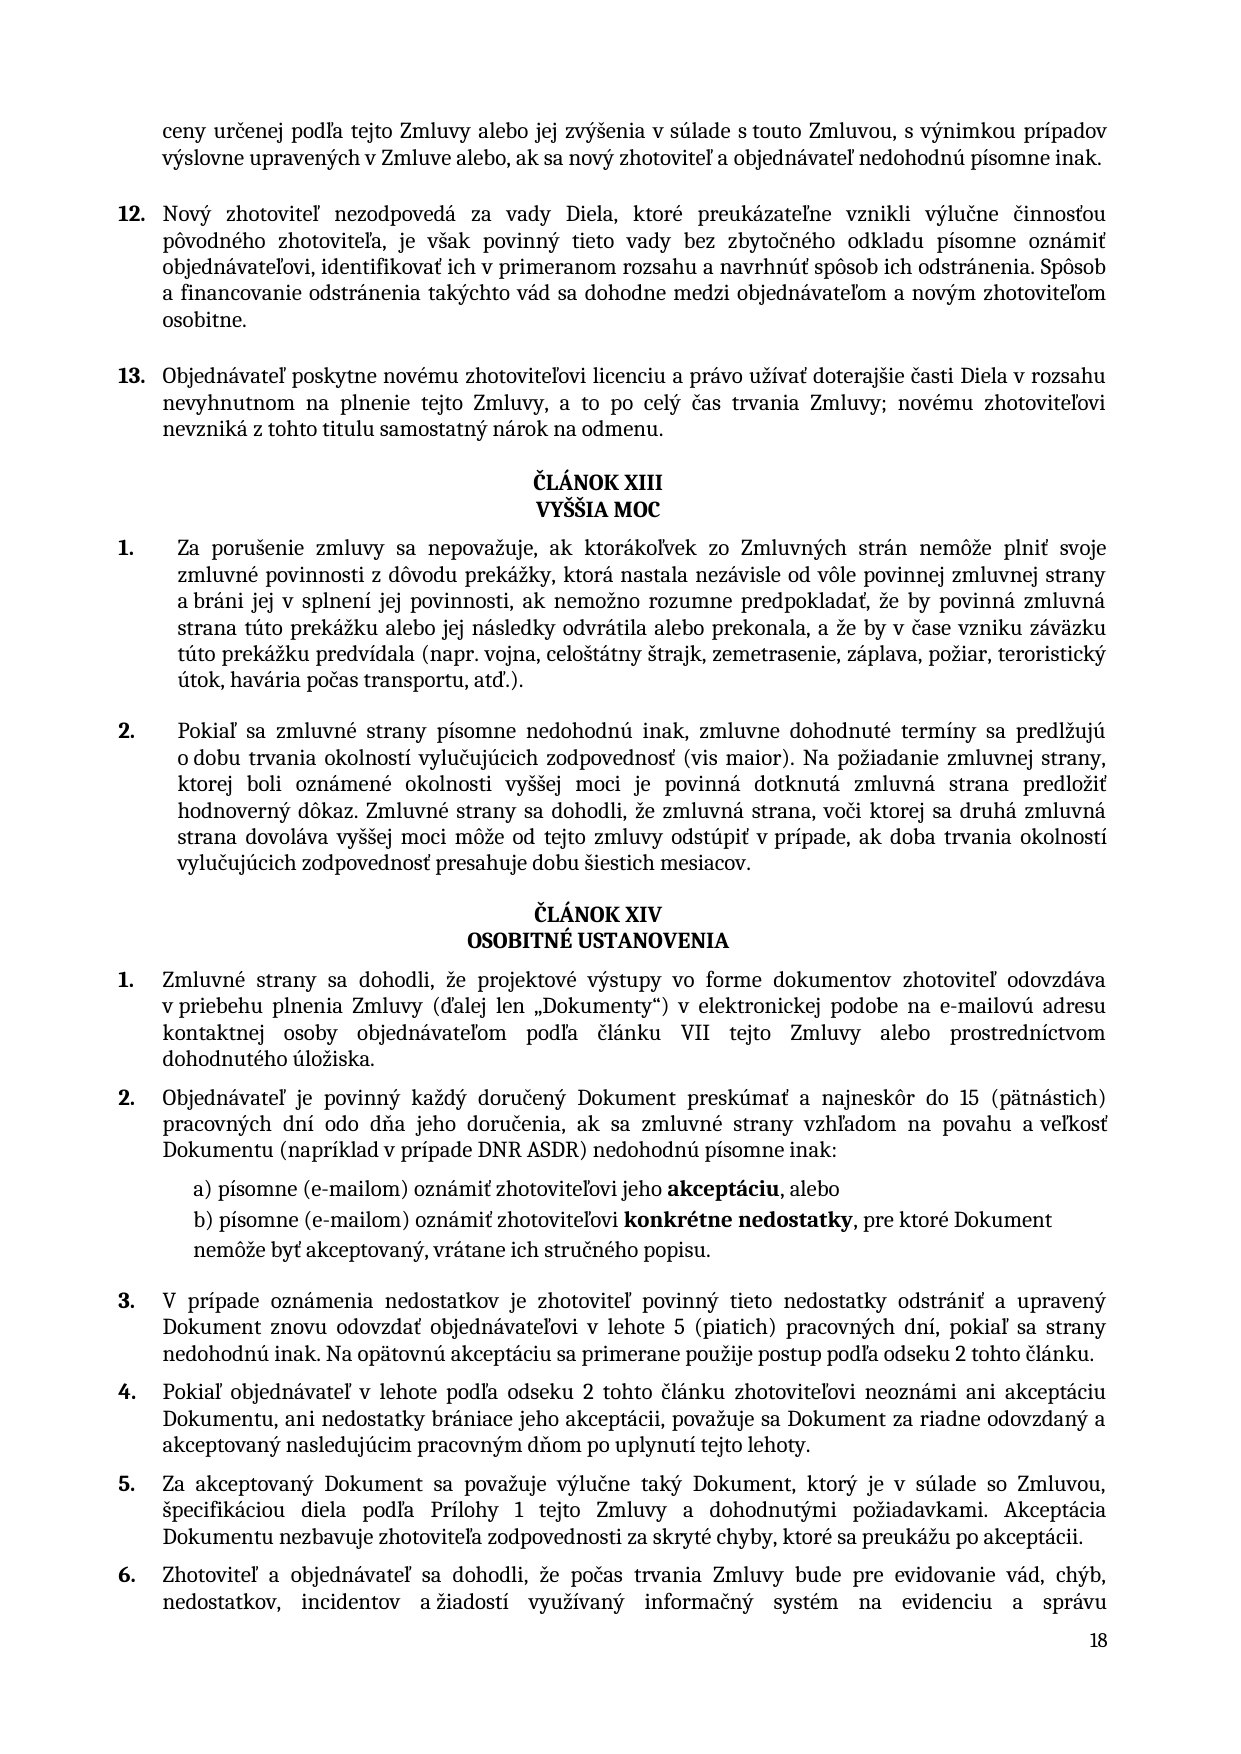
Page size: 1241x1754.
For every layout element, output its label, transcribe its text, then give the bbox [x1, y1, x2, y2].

subtitle Článok XIII [88, 467, 1107, 496]
list Pokiaľ objednávateľ v lehote podľa odseku 2 tohto článku zhotoviteľovi neoznámi ani akceptáciu Dokumentu, ani nedostatky brániace jeho akceptácii, považuje sa Dokument za riadne odovzdaný a akceptovaný nasledujúcim pracovným dňom po uplynutí tejto lehoty. [118, 1379, 1107, 1458]
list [118, 118, 1107, 171]
list Za akceptovaný Dokument sa považuje výlučne taký Dokument, ktorý je v súlade so Zmluvou, špecifikáciou diela podľa Prílohy 1 tejto Zmluvy a dohodnutými požiadavkami. Akceptácia Dokumentu nezbavuje zhotoviteľa zodpovednosti za skryté chyby, ktoré sa preukážu po akceptácii. [118, 1471, 1107, 1550]
subtitle OSOBITNÉ USTANOVENIA [88, 928, 1107, 954]
list Zmluvné strany sa dohodli, že projektové výstupy vo forme dokumentov zhotoviteľ odovzdáva v priebehu plnenia Zmluvy (ďalej len „Dokumenty“) v elektronickej podobe na e-mailovú adresu kontaktnej osoby objednávateľom podľa článku VII tejto Zmluvy alebo prostredníctvom dohodnutého úložiska. [118, 967, 1107, 1072]
subtitle Článok XIV [88, 901, 1107, 928]
subtitle VYŠŠIA MOC [88, 496, 1107, 523]
list V prípade oznámenia nedostatkov je zhotoviteľ povinný tieto nedostatky odstrániť a upravený Dokument znovu odovzdať objednávateľovi v lehote 5 (piatich) pracovných dní, pokiaľ sa strany nedohodnú inak. Na opätovnú akceptáciu sa primerane použije postup podľa odseku 2 tohto článku. [118, 1288, 1107, 1367]
list b) písomne (e-mailom) oznámiť zhotoviteľovi konkrétne nedostatky, pre ktoré Dokument nemôže byť akceptovaný, vrátane ich stručného popisu. [193, 1206, 1107, 1263]
list Objednávateľ je povinný každý doručený Dokument preskúmať a najneskôr do 15 (pätnástich) pracovných dní odo dňa jeho doručenia, ak sa zmluvné strany vzhľadom na povahu a veľkosť Dokumentu (napríklad v prípade DNR ASDR) nedohodnú písomne inak: [118, 1084, 1107, 1164]
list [118, 1562, 1107, 1615]
list Objednávateľ poskytne novému zhotoviteľovi licenciu a právo užívať doterajšie časti Diela v rozsahu nevyhnutnom na plnenie tejto Zmluvy, a to po celý čas trvania Zmluvy; novému zhotoviteľovi nevzniká z tohto titulu samostatný nárok na odmenu. [118, 363, 1107, 442]
list a) písomne (e-mailom) oznámiť zhotoviteľovi jeho akceptáciu, alebo [193, 1176, 1107, 1202]
list Nový zhotoviteľ nezodpovedá za vady Diela, ktoré preukázateľne vznikli výlučne činnosťou pôvodného zhotoviteľa, je však povinný tieto vady bez zbytočného odkladu písomne oznámiť objednávateľovi, identifikovať ich v primeranom rozsahu a navrhnúť spôsob ich odstránenia. Spôsob a financovanie odstránenia takýchto vád sa dohodne medzi objednávateľom a novým zhotoviteľom osobitne. [118, 201, 1107, 333]
list Pokiaľ sa zmluvné strany písomne nedohodnú inak, zmluvne dohodnuté termíny sa predlžujú o dobu trvania okolností vylučujúcich zodpovednosť (vis maior). Na požiadanie zmluvnej strany, ktorej boli oznámené okolnosti vyššej moci je povinná dotknutá zmluvná strana predložiť hodnoverný dôkaz. Zmluvné strany sa dohodli, že zmluvná strana, voči ktorej sa druhá zmluvná strana dovoláva vyššej moci môže od tejto zmluvy odstúpiť v prípade, ak doba trvania okolností vylučujúcich zodpovednosť presahuje dobu šiestich mesiacov. [118, 718, 1107, 876]
list Za porušenie zmluvy sa nepovažuje, ak ktorákoľvek zo Zmluvných strán nemôže plniť svoje zmluvné povinnosti z dôvodu prekážky, ktorá nastala nezávisle od vôle povinnej zmluvnej strany a bráni jej v splnení jej povinnosti, ak nemožno rozumne predpokladať, že by povinná zmluvná strana túto prekážku alebo jej následky odvrátila alebo prekonala, a že by v čase vzniku záväzku túto prekážku predvídala (napr. vojna, celoštátny štrajk, zemetrasenie, záplava, požiar, teroristický útok, havária počas transportu, atď.). [118, 535, 1107, 693]
